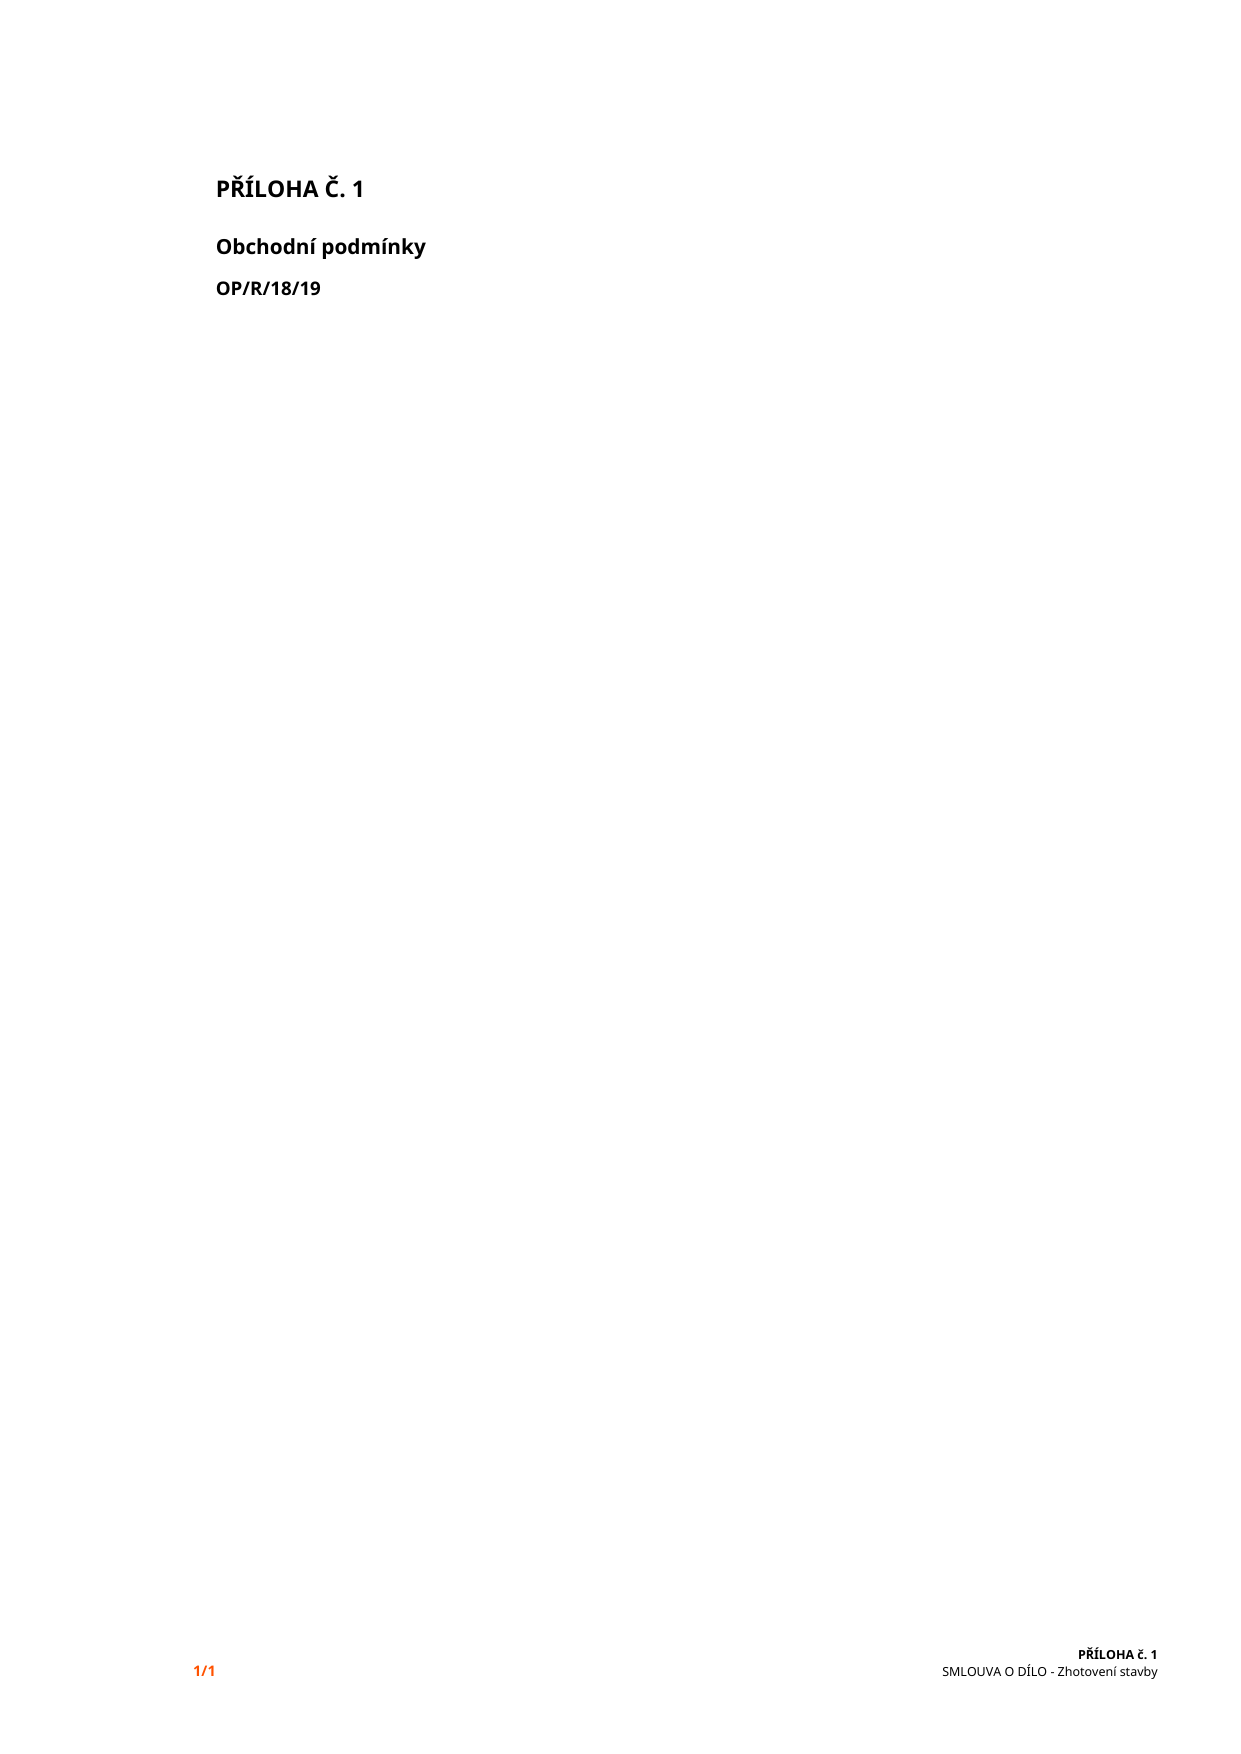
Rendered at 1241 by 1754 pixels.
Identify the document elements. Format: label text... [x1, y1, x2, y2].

text OP/R/18/19 [216, 276, 1093, 301]
text Příloha č. 1 [216, 172, 1093, 204]
text Obchodní podmínky [216, 232, 1093, 260]
